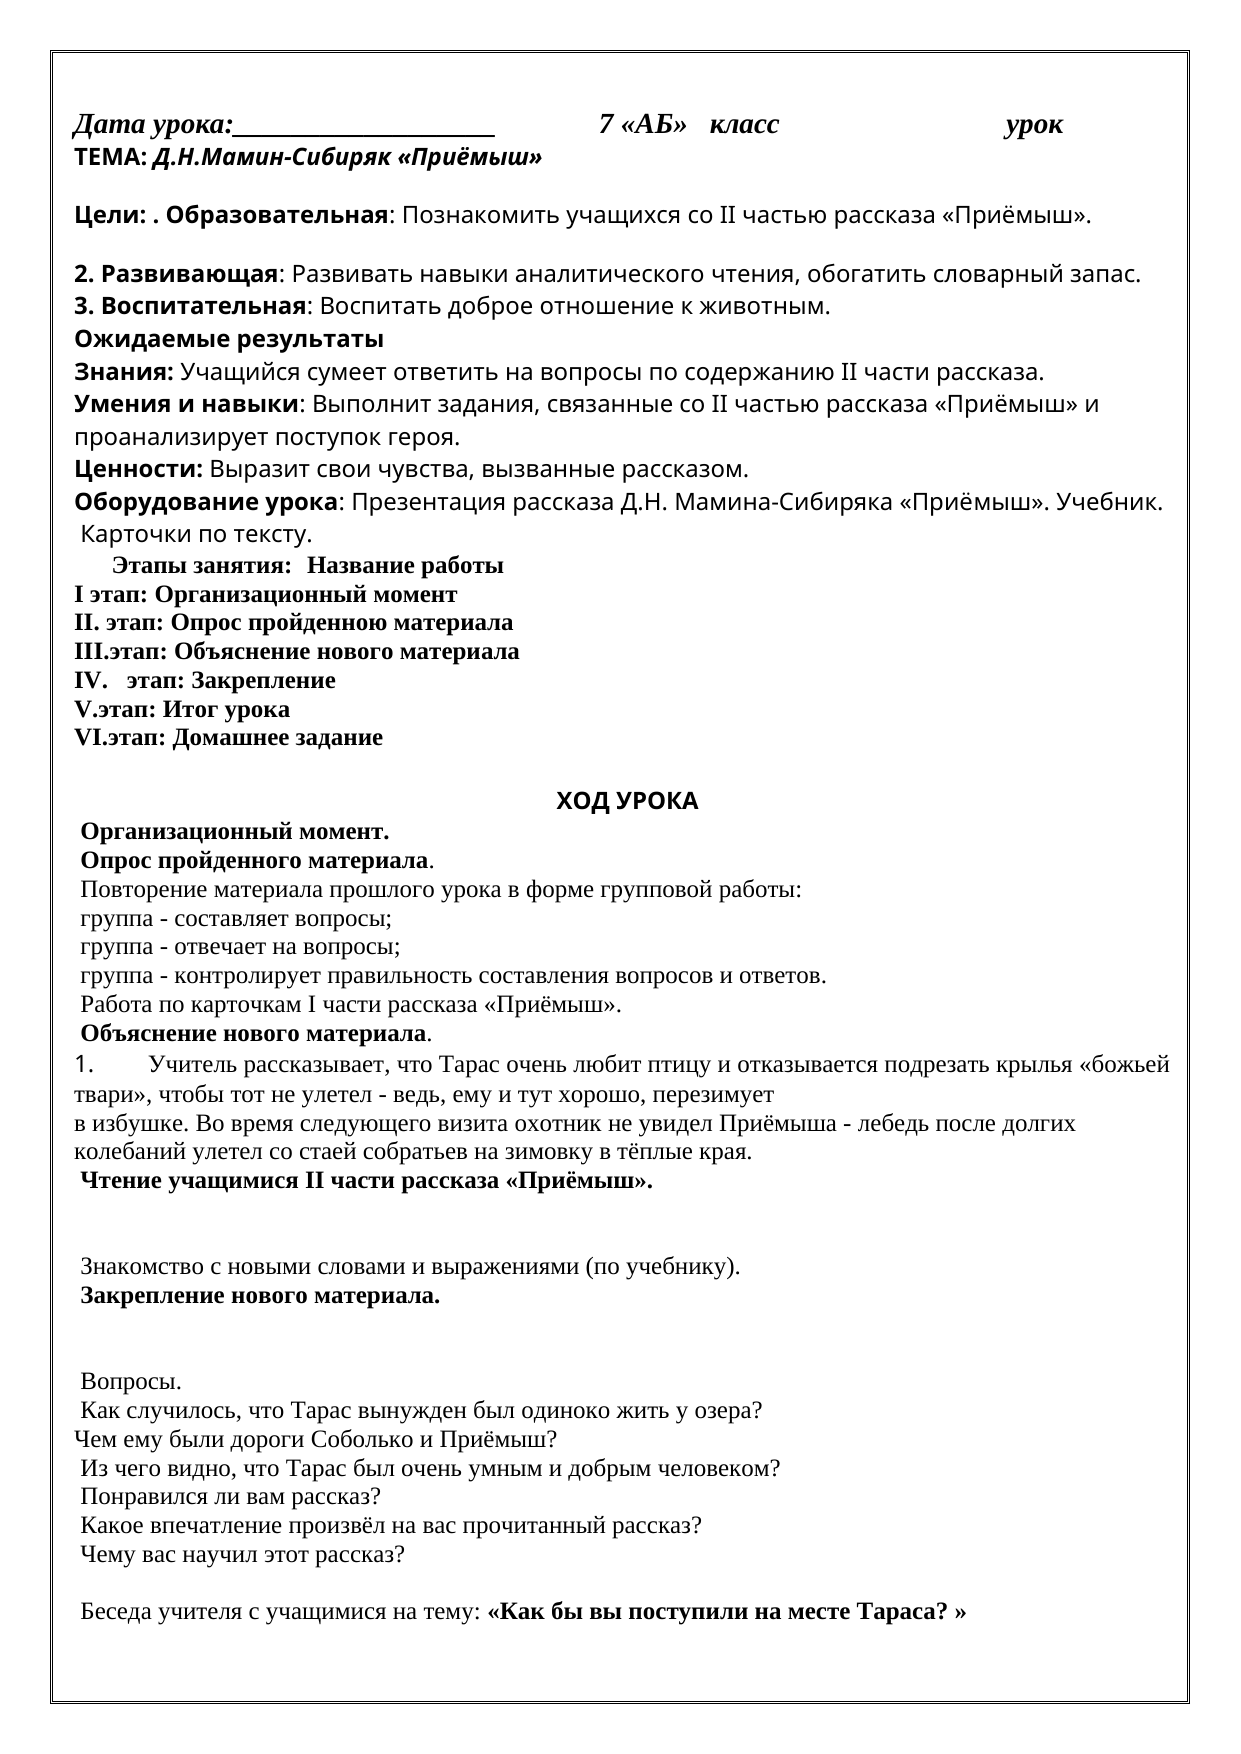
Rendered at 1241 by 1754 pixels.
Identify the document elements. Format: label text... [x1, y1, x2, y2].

text Объяснение нового материала. [74, 1018, 1181, 1046]
text V.этап: Итог урока [74, 694, 1181, 722]
text Повторение материала прошлого урока в форме групповой работы: [74, 874, 1181, 903]
text Организационный момент. [74, 816, 1181, 845]
text Знания: Учащийся сумеет ответить на вопросы по содержанию II части рассказа. [74, 354, 1181, 387]
text Этапы занятия: Название работы [74, 550, 1181, 579]
text Работа по карточкам I части рассказа «Приёмыш». [74, 989, 1181, 1018]
text 3. Воспитательная: Воспитать доброе отношение к животным. [74, 289, 1181, 322]
text Дата урока:__________________ 7 «АБ» класс урок [74, 106, 1181, 140]
text Чтение учащимися II части рассказа «Приёмыш». [74, 1165, 1181, 1194]
text группа - отвечает на вопросы; [74, 931, 1181, 960]
text Понравился ли вам рассказ? [74, 1481, 1181, 1510]
text группа - составляет вопросы; [74, 903, 1181, 931]
text группа - контролирует правильность составления вопросов и ответов. [74, 960, 1181, 989]
text VI.этап: Домашнее задание [74, 722, 1181, 751]
text в избушке. Во время следующего визита охотник не увидел Приёмыша - лебедь после долгих колебаний улетел со стаей собратьев на зимовку в тёплые края. [74, 1108, 1181, 1165]
text Знакомство с новыми словами и выражениями (по учебнику). [74, 1251, 1181, 1280]
text II. этап: Опрос пройденною материала [74, 607, 1181, 636]
text Цели: . Образовательная: Познакомить учащихся со II частью рассказа «Приёмыш». [74, 198, 1181, 231]
list Учитель рассказывает, что Тарас очень любит птицу и отказывается подрезать крылья «божьей твари», чтобы тот не улетел - ведь, ему и тут хорошо, перезимует [74, 1046, 1181, 1108]
text Умения и навыки: Выполнит задания, связанные со II частью рассказа «Приёмыш» и проанализирует поступок героя. [74, 387, 1181, 452]
text Ожидаемые результаты [74, 322, 1181, 354]
text Оборудование урока: Презентация рассказа Д.Н. Мамина-Сибиряка «Приёмыш». Учебник. [74, 485, 1181, 517]
text III.этап: Объяснение нового материала [74, 636, 1181, 665]
text Опрос пройденного материала. [74, 845, 1181, 874]
text 2. Развивающая: Развивать навыки аналитического чтения, обогатить словарный запас. [74, 256, 1181, 289]
text Карточки по тексту. [74, 517, 1181, 550]
text Чем ему были дороги Соболько и Приёмыш? [74, 1424, 1181, 1453]
text Беседа учителя с учащимися на тему: «Как бы вы поступили на месте Тараса? » [74, 1596, 1181, 1625]
text Ценности: Выразит свои чувства, вызванные рассказом. [74, 452, 1181, 485]
text Какое впечатление произвёл на вас прочитанный рассказ? [74, 1510, 1181, 1539]
text ХОД УРОКА [74, 784, 1181, 816]
text IV. этaп: Закрепление [74, 665, 1181, 694]
text ТЕМА: Д.Н.Мамин-Сибиряк «Приёмыш» [74, 140, 1181, 173]
text Вопросы. [74, 1366, 1181, 1395]
text Чему вас научил этот рассказ? [74, 1539, 1181, 1568]
text Как случилось, что Тарас вынужден был одиноко жить у озера? [74, 1395, 1181, 1424]
text I этап: Организационный момент [74, 579, 1181, 607]
text Из чего видно, что Тарас был очень умным и добрым человеком? [74, 1453, 1181, 1481]
text Закрепление нового материала. [74, 1280, 1181, 1309]
